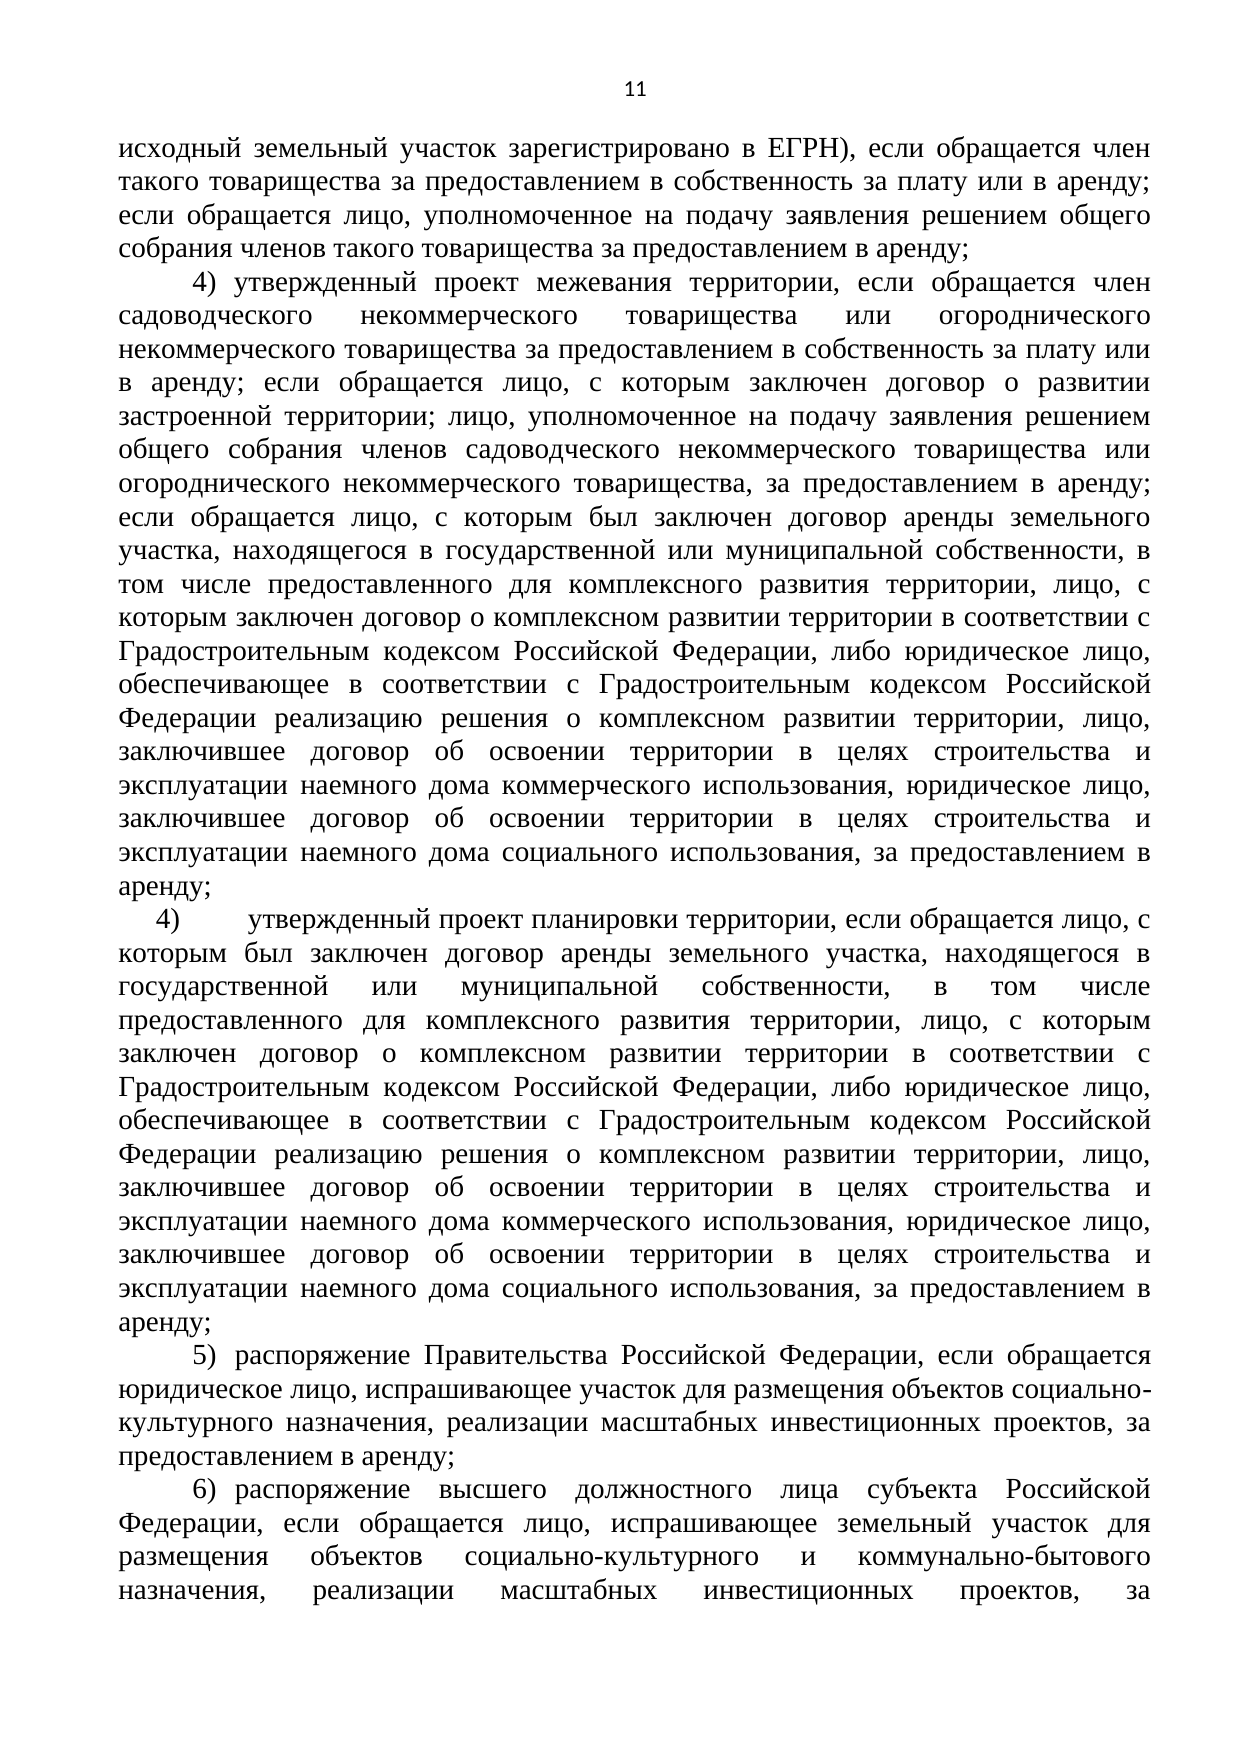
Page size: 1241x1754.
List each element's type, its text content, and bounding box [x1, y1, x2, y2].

list утвержденный проект планировки территории, если обращается лицо, с которым был заключен договор аренды земельного участка, находящегося в государственной или муниципальной собственности, в том числе предоставленного для комплексного развития территории, лицо, с которым заключен договор о комплексном развитии территории в соответствии с Градостроительным кодексом Российской Федерации, либо юридическое лицо, обеспечивающее в соответствии с Градостроительным кодексом Российской Федерации реализацию решения о комплексном развитии территории, лицо, заключившее договор об освоении территории в целях строительства и эксплуатации наемного дома коммерческого использования, юридическое лицо, заключившее договор об освоении территории в целях строительства и эксплуатации наемного дома социального использования, за предоставлением в аренду; [118, 901, 1152, 1337]
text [118, 130, 1152, 264]
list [118, 1471, 1152, 1606]
list распоряжение Правительства Российской Федерации, если обращается юридическое лицо, испрашивающее участок для размещения объектов социальнокультурного назначения, реализации масштабных инвестиционных проектов, за предоставлением в аренду; [118, 1337, 1152, 1471]
text 4) утвержденный проект межевания территории, если обращается член садоводческого некоммерческого товарищества или огороднического некоммерческого товарищества за предоставлением в собственность за плату или в аренду; если обращается лицо, с которым заключен договор о развитии застроенной территории; лицо, уполномоченное на подачу заявления решением общего собрания членов садоводческого некоммерческого товарищества или огороднического некоммерческого товарищества, за предоставлением в аренду; если обращается лицо, с которым был заключен договор аренды земельного участка, находящегося в государственной или муниципальной собственности, в том числе предоставленного для комплексного развития территории, лицо, с которым заключен договор о комплексном развитии территории в соответствии с Градостроительным кодексом Российской Федерации, либо юридическое лицо, обеспечивающее в соответствии с Градостроительным кодексом Российской Федерации реализацию решения о комплексном развитии территории, лицо, заключившее договор об освоении территории в целях строительства и эксплуатации наемного дома коммерческого использования, юридическое лицо, заключившее договор об освоении территории в целях строительства и эксплуатации наемного дома социального использования, за предоставлением в аренду; [118, 264, 1152, 901]
